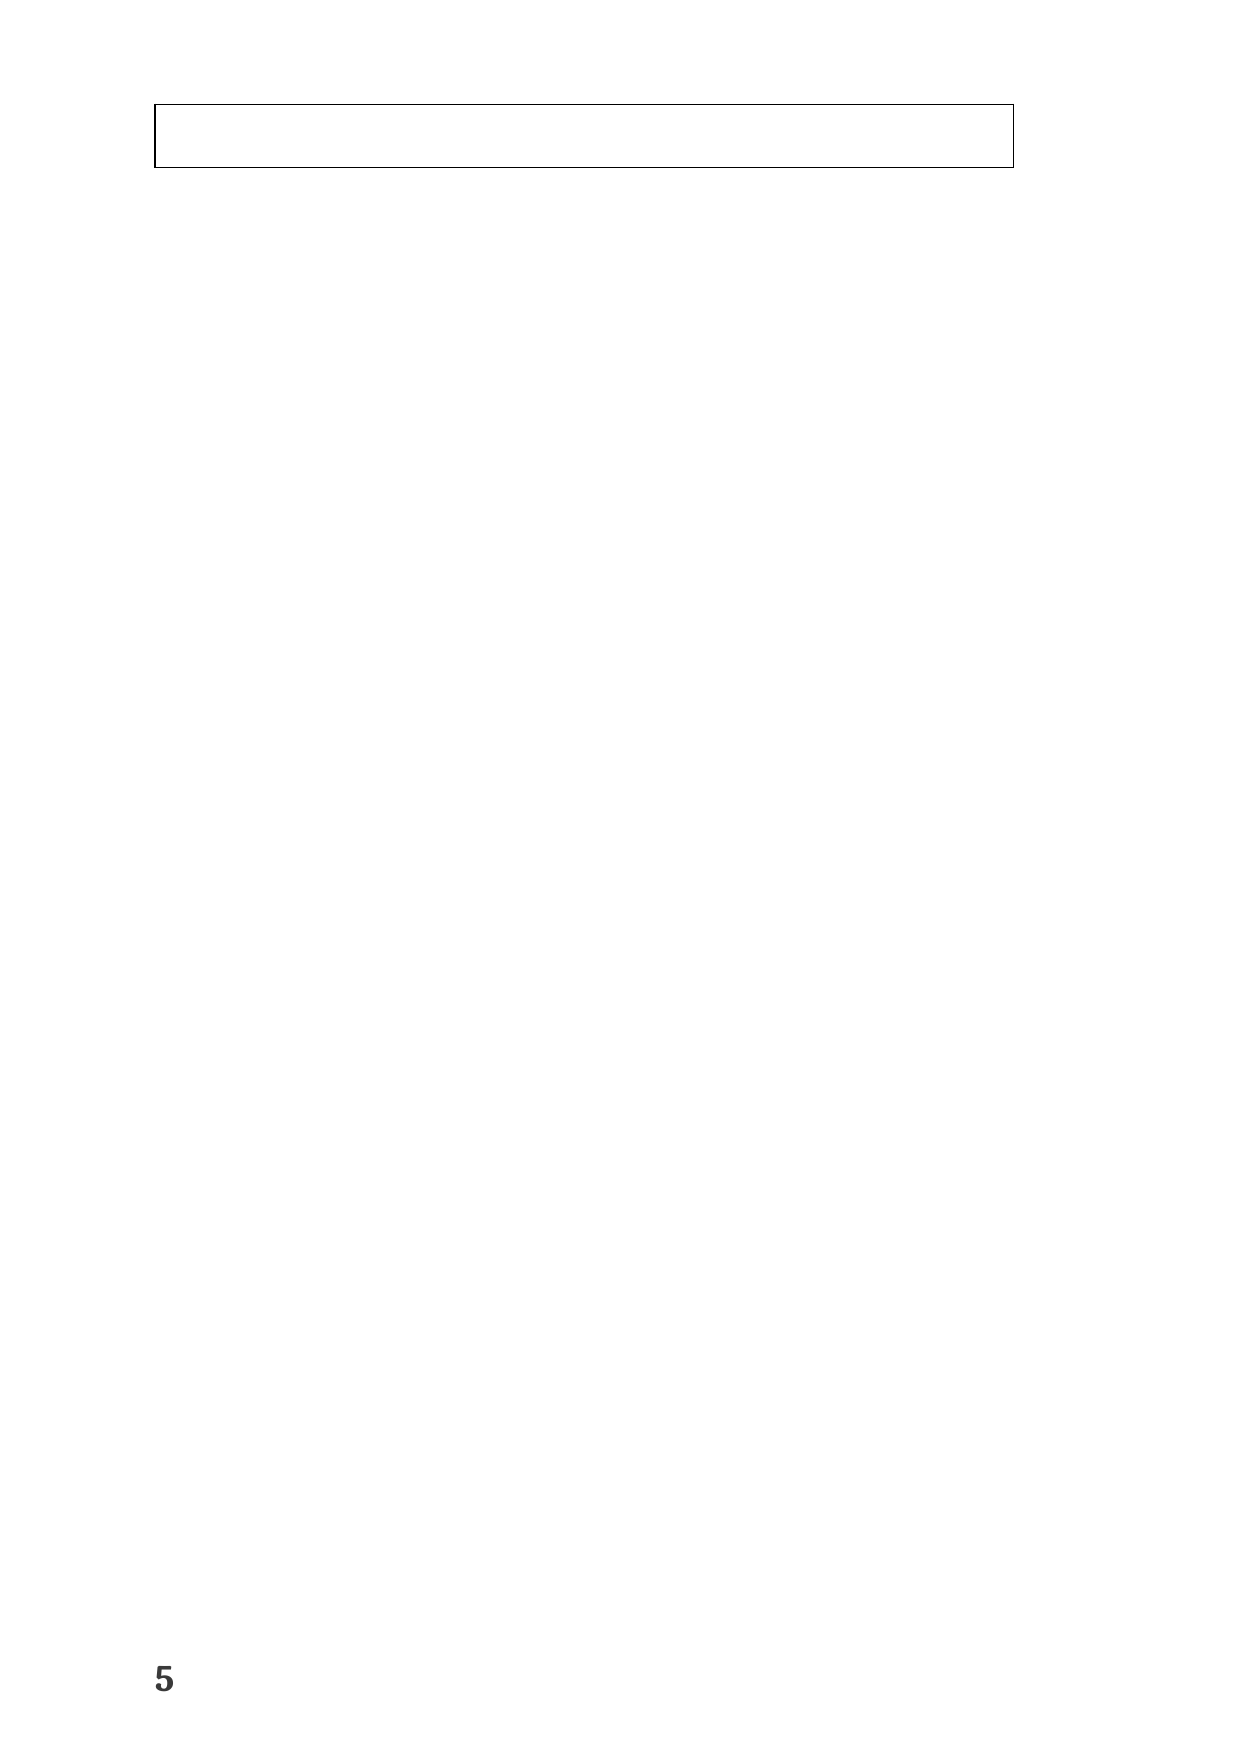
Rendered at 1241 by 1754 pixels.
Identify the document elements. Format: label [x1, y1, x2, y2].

table_header [156, 105, 1013, 167]
